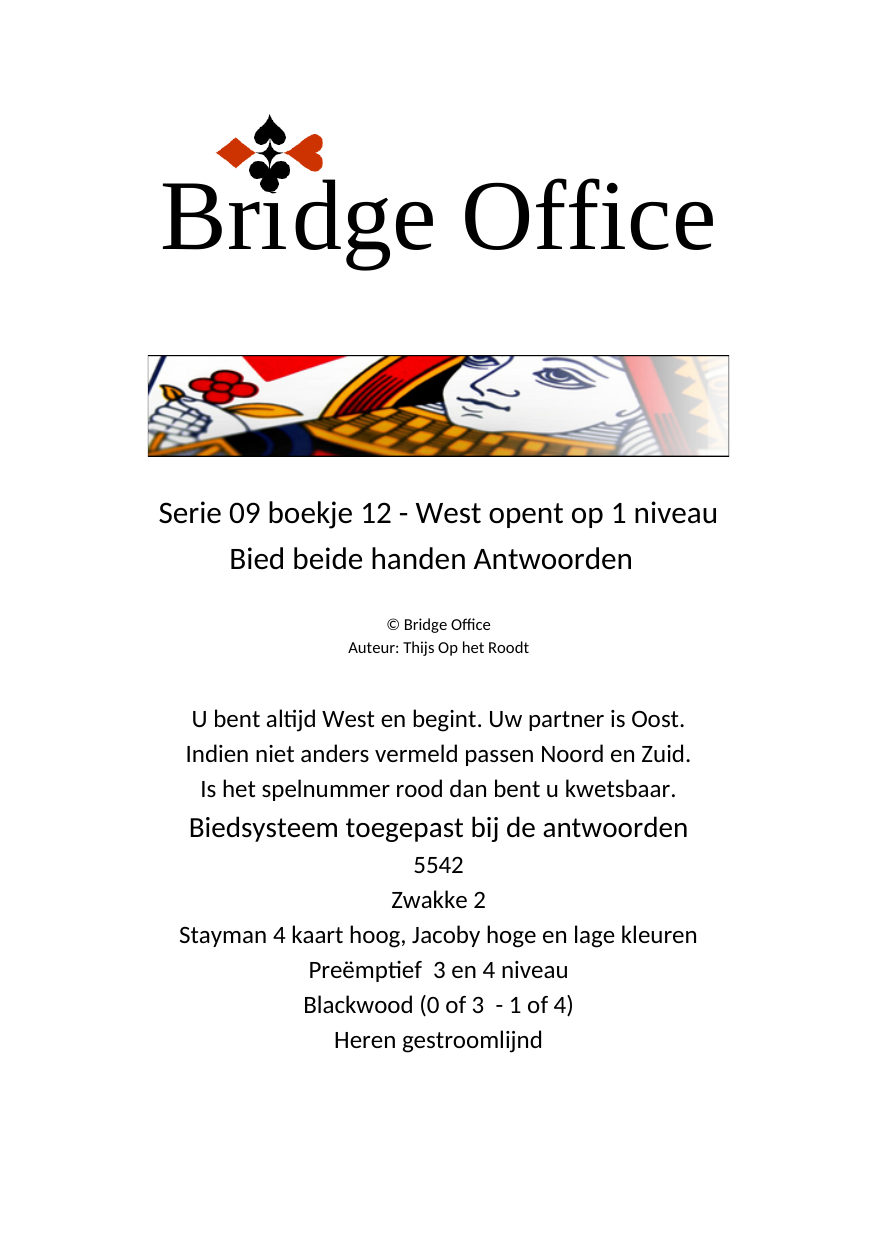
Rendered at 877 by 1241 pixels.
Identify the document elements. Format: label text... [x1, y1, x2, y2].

text Blackwood (0 of 3 - 1 of 4) Heren gestroomlijnd [148, 989, 729, 1055]
text Preëmptief 3 en 4 niveau [148, 954, 729, 985]
text © Bridge Office [148, 614, 729, 635]
picture [147, 355, 730, 457]
picture [215, 113, 323, 192]
text Serie 09 boekje 12 - West opent op 1 niveau Bied beide handen Antwoorden [148, 493, 729, 610]
text Stayman 4 kaart hoog, Jacoby hoge en lage kleuren [148, 919, 729, 950]
text Auteur: Thijs Op het Roodt U bent altijd West en begint. Uw partner is Oost. Indien niet anders vermeld passen Noord en Zuid. Is het spelnummer rood dan bent u kwetsbaar. Biedsysteem toegepast bij de antwoorden 5542 Zwakke 2 [148, 638, 729, 915]
